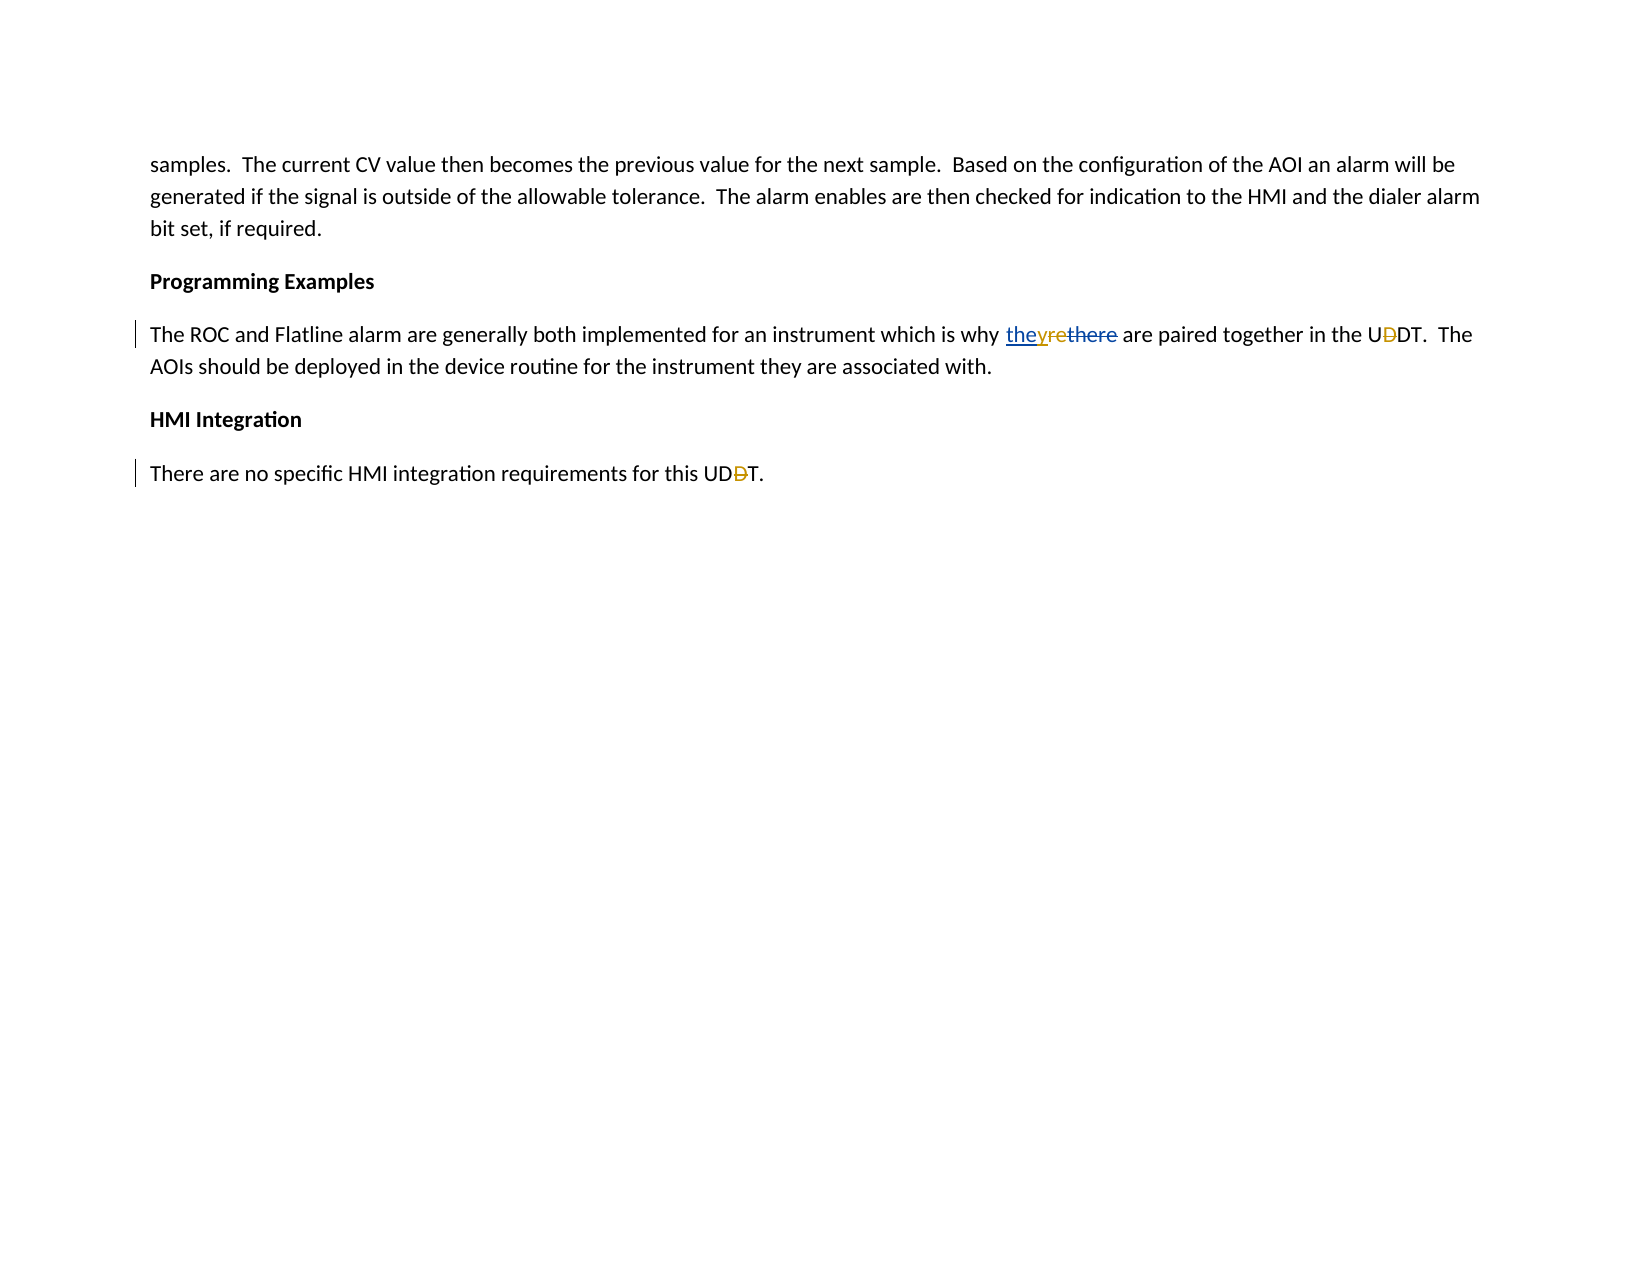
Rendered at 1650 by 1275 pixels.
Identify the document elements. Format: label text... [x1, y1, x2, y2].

text There are no specific HMI integration requirements for this UDT. [150, 459, 1500, 487]
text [150, 150, 1500, 242]
text Programming Examples [150, 267, 1500, 295]
text The ROC and Flatline alarm are generally both implemented for an instrument which is why are paired together in the UDT. The AOIs should be deployed in the device routine for the instrument they are associated with. [150, 320, 1500, 381]
text HMI Integration [150, 406, 1500, 434]
